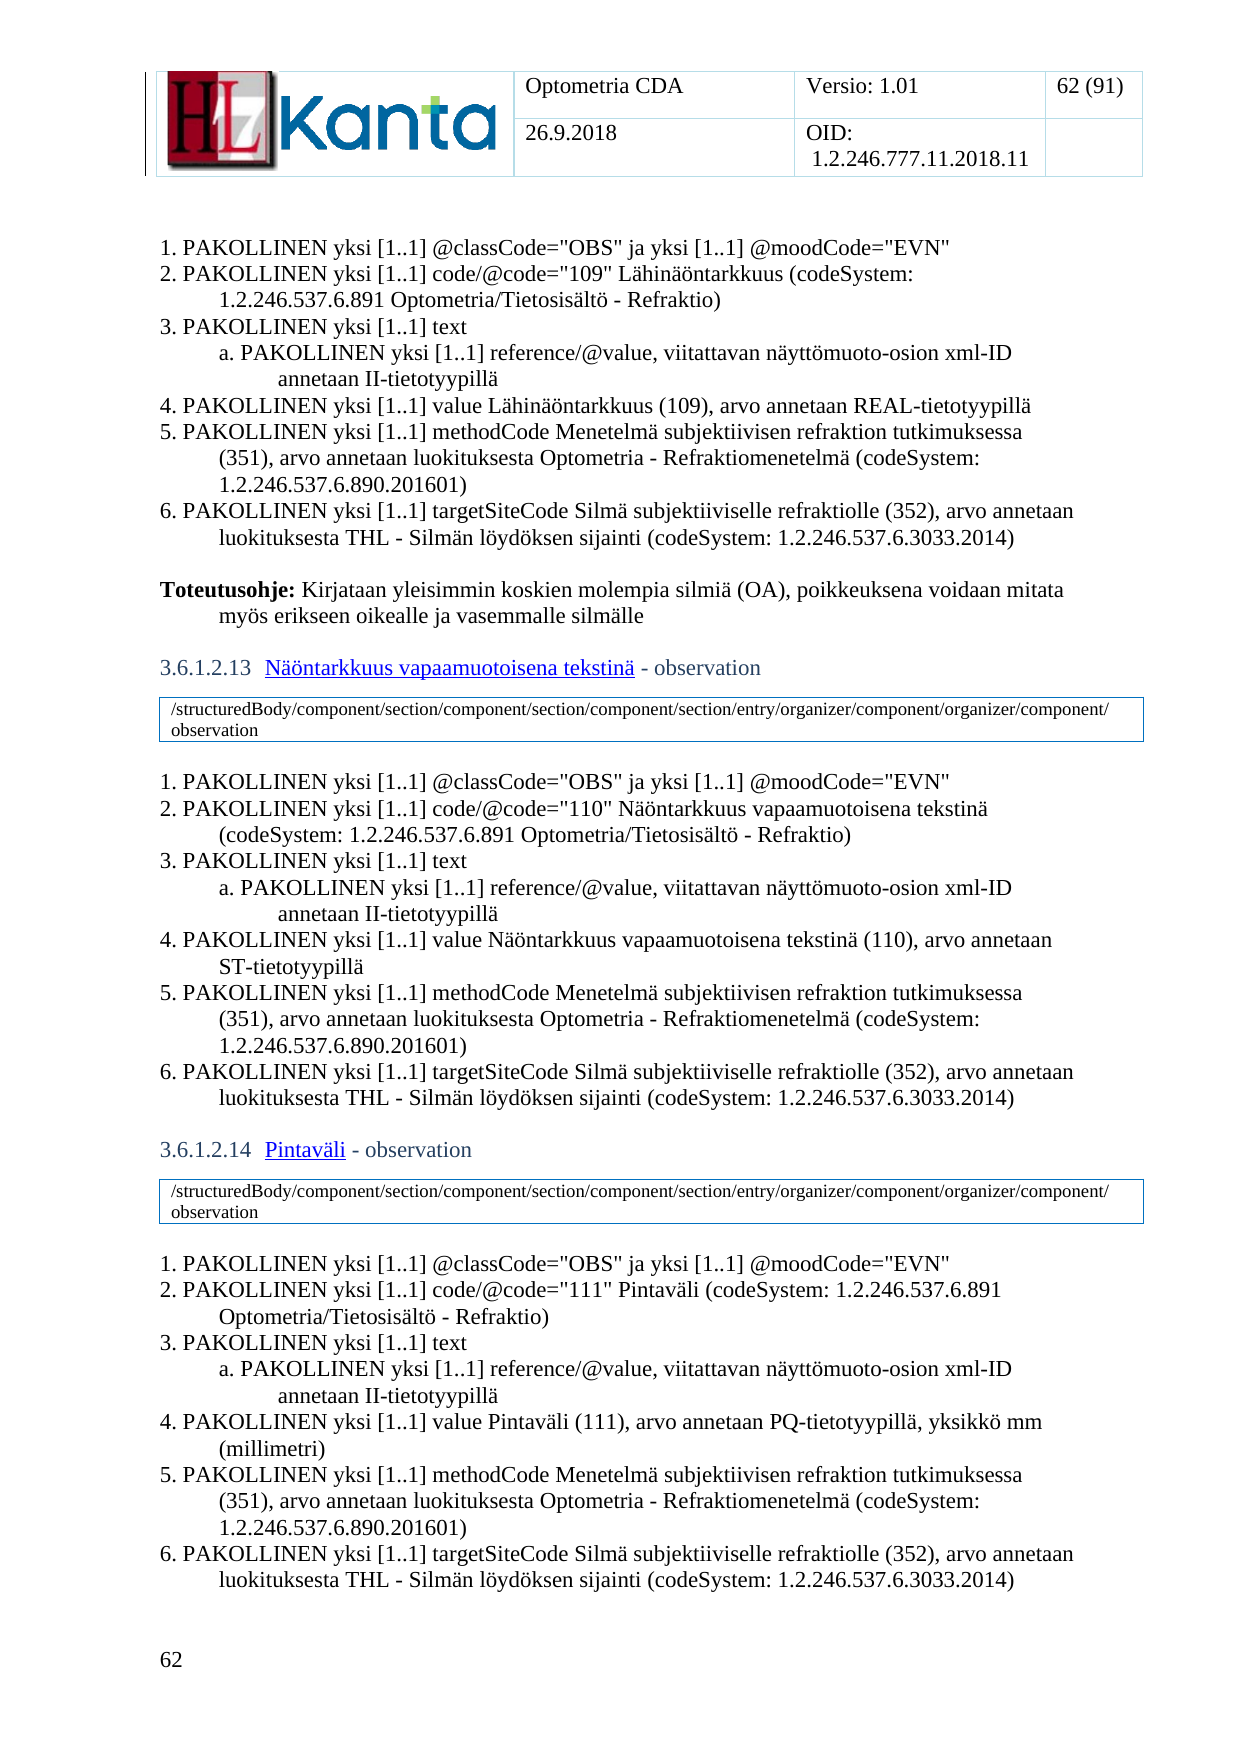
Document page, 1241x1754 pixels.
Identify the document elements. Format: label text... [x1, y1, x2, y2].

table_header /structuredBody/component/section/component/section/component/section/entry/organizer/component/organizer/component/observation [160, 1180, 1143, 1223]
subtitle Pintaväli - observation [159, 1136, 1081, 1162]
text 1. PAKOLLINEN yksi [1..1] @classCode="OBS" ja yksi [1..1] @moodCode="EVN" [159, 234, 1081, 260]
table_header /structuredBody/component/section/component/section/component/section/entry/organizer/component/organizer/component/observation [160, 698, 1143, 741]
text 1. PAKOLLINEN yksi [1..1] @classCode="OBS" ja yksi [1..1] @moodCode="EVN" [159, 768, 1081, 794]
picture [281, 96, 496, 150]
picture [167, 71, 279, 171]
text Toteutusohje: Kirjataan yleisimmin koskien molempia silmiä (OA), poikkeuksena voidaan mitata myös erikseen oikealle ja vasemmalle silmälle [159, 576, 1081, 629]
text 2. PAKOLLINEN yksi [1..1] code/@code="109" Lähinäöntarkkuus (codeSystem: 1.2.246.537.6.891 Optometria/Tietosisältö - Refraktio) [159, 260, 1081, 313]
text a. PAKOLLINEN yksi [1..1] reference/@value, viitattavan näyttömuoto-osion xml-ID annetaan II-tietotyypillä [218, 874, 1081, 926]
subtitle Näöntarkkuus vapaamuotoisena tekstinä - observation [159, 654, 1081, 680]
text 3. PAKOLLINEN yksi [1..1] text [159, 313, 1081, 339]
text a. PAKOLLINEN yksi [1..1] reference/@value, viitattavan näyttömuoto-osion xml-ID annetaan II-tietotyypillä [218, 339, 1081, 392]
text 4. PAKOLLINEN yksi [1..1] value Pintaväli (111), arvo annetaan PQ-tietotyypillä, yksikkö mm (millimetri) [159, 1408, 1081, 1461]
text 3. PAKOLLINEN yksi [1..1] text [159, 847, 1081, 874]
text 2. PAKOLLINEN yksi [1..1] code/@code="110" Näöntarkkuus vapaamuotoisena tekstinä (codeSystem: 1.2.246.537.6.891 Optometria/Tietosisältö - Refraktio) [159, 794, 1081, 847]
text 4. PAKOLLINEN yksi [1..1] value Lähinäöntarkkuus (109), arvo annetaan REAL-tietotyypillä [159, 392, 1081, 418]
text a. PAKOLLINEN yksi [1..1] reference/@value, viitattavan näyttömuoto-osion xml-ID annetaan II-tietotyypillä [218, 1356, 1081, 1408]
text 1. PAKOLLINEN yksi [1..1] @classCode="OBS" ja yksi [1..1] @moodCode="EVN" [159, 1250, 1081, 1276]
text 3. PAKOLLINEN yksi [1..1] text [159, 1329, 1081, 1356]
text 2. PAKOLLINEN yksi [1..1] code/@code="111" Pintaväli (codeSystem: 1.2.246.537.6.891 Optometria/Tietosisältö - Refraktio) [159, 1276, 1081, 1329]
text 4. PAKOLLINEN yksi [1..1] value Näöntarkkuus vapaamuotoisena tekstinä (110), arvo annetaan ST-tietotyypillä [159, 926, 1081, 979]
